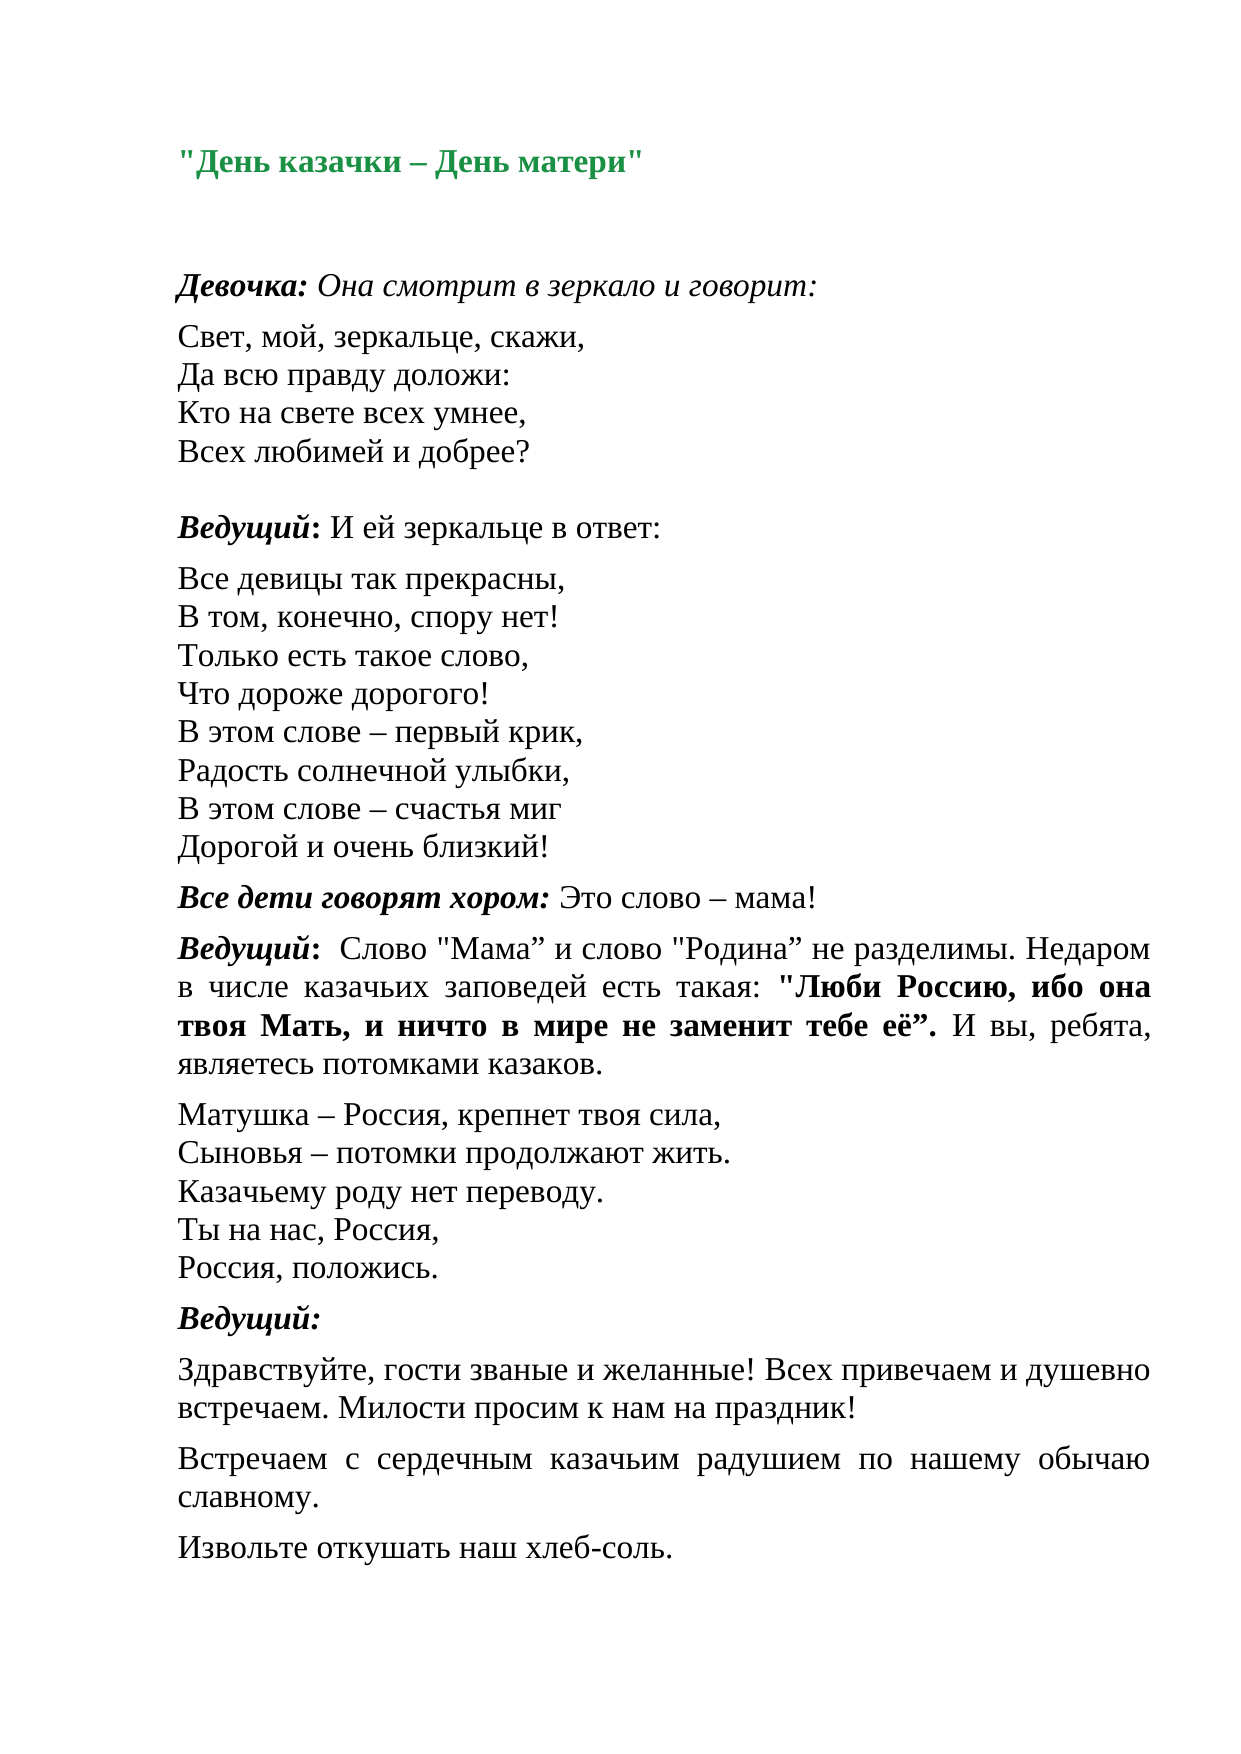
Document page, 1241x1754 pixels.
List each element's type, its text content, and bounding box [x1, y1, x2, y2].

text Встречаем с сердечным казачьим радушием по нашему обычаю славному. [177, 1438, 1152, 1515]
text Все дети говорят хором: Это слово – мама! [177, 878, 1152, 916]
text Извольте откушать наш хлеб-соль. [177, 1528, 1152, 1566]
text Свет, мой, зеркальце, скажи, Да всю правду доложи: Кто на свете всех умнее, Всех любимей и добрее? [177, 316, 1152, 469]
text Ведущий: И ей зеркальце в ответ: [177, 508, 1152, 546]
text Ведущий: [177, 1298, 1152, 1337]
text Матушка – Россия, крепнет твоя сила, Сыновья – потомки продолжают жить. Казачьему роду нет переводу. Ты на нас, Россия, [177, 1094, 1152, 1248]
text Все девицы так прекрасны, В том, конечно, спору нет! Только есть такое слово, Что дороже дорогого! В этом слове – первый крик, Радость солнечной улыбки, В этом слове – счастья миг Дорогой и очень близкий! [177, 558, 1152, 865]
text Здравствуйте, гости званые и желанные! Всех привечаем и душевно встречаем. Милости просим к нам на праздник! [177, 1349, 1152, 1426]
text "День казачки – День матери" [177, 141, 1152, 179]
text Девочка: Она смотрит в зеркало и говорит: [177, 265, 1152, 303]
text Ведущий: Слово "Мама” и слово "Родина” не разделимы. Недаром в числе казачьих заповедей есть такая: "Люби Россию, ибо она твоя Мать, и ничто в мире не заменит тебе её”. И вы, ребята, являетесь потомками казаков. [177, 928, 1152, 1082]
text Россия, положись. [177, 1248, 1152, 1286]
